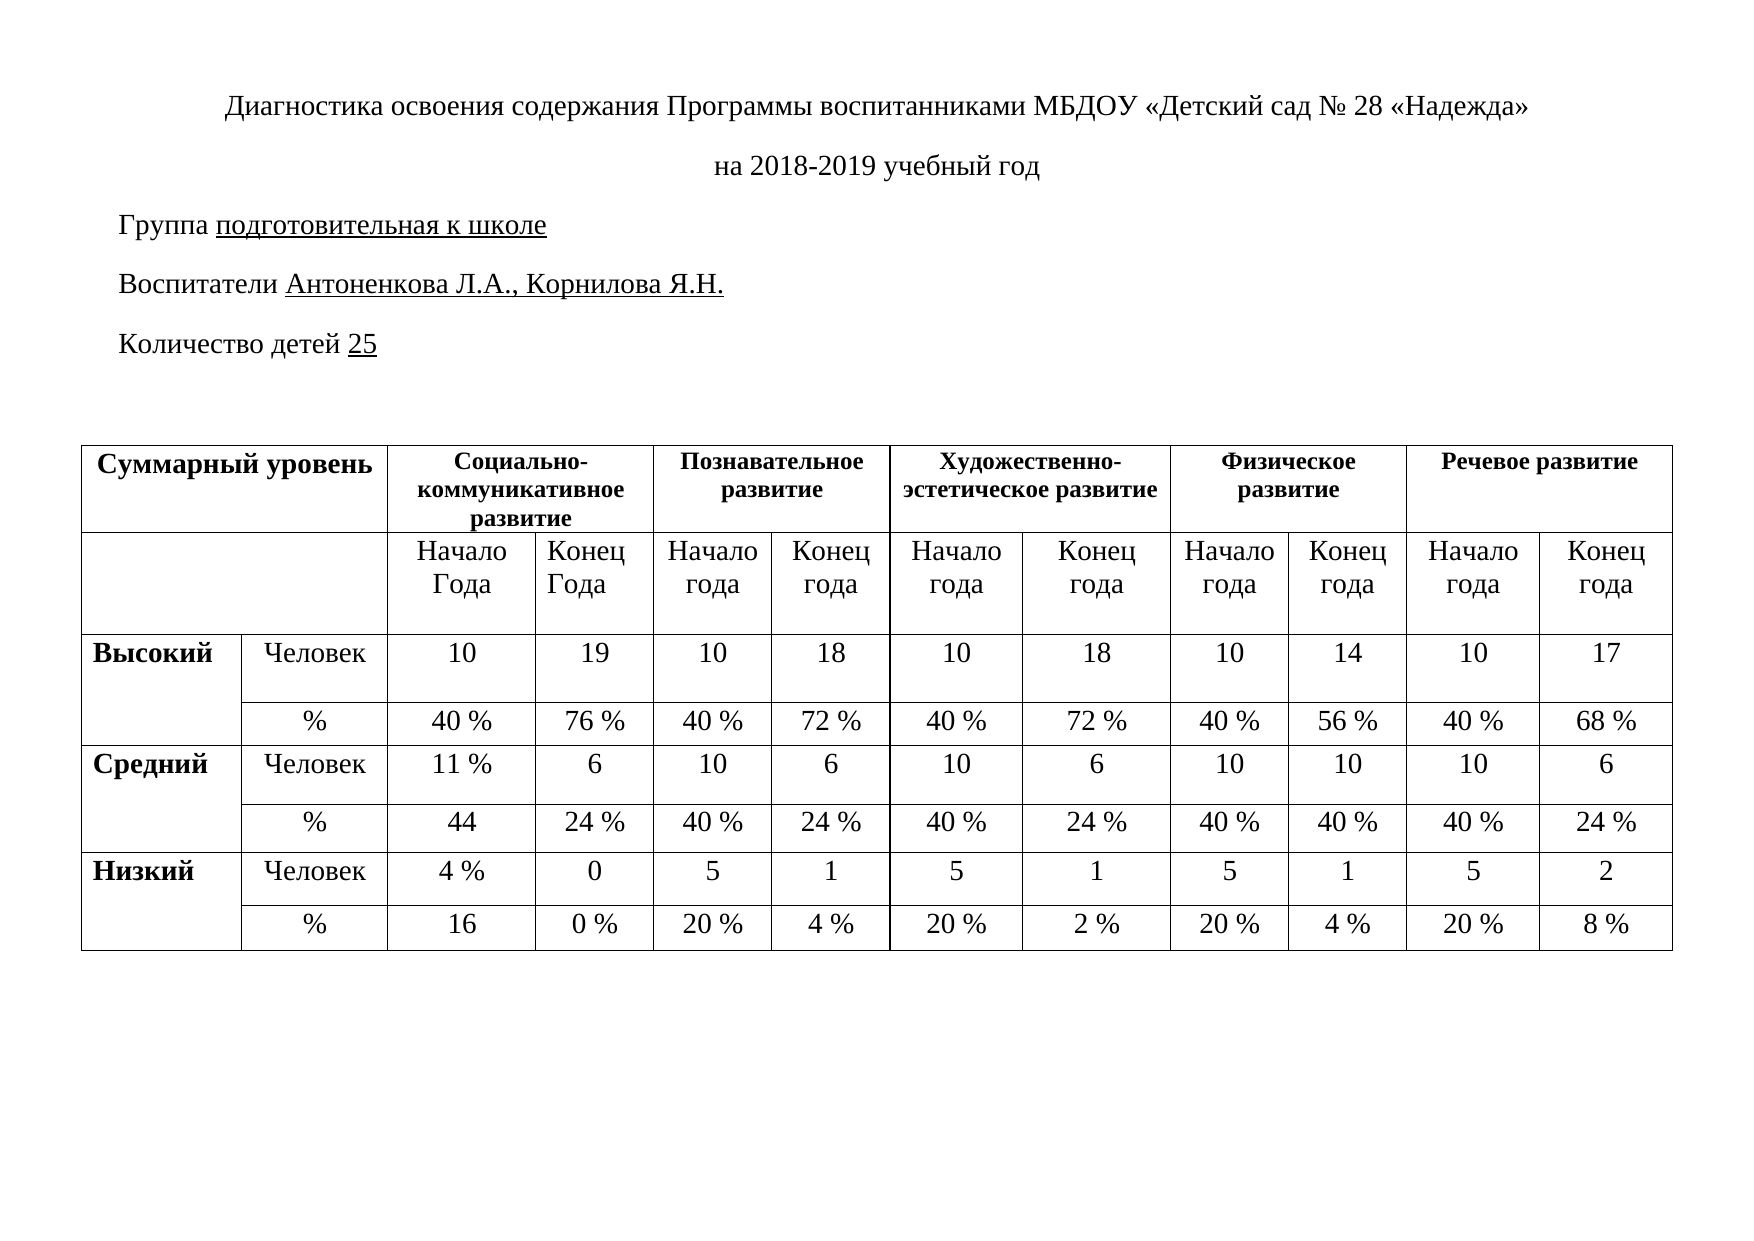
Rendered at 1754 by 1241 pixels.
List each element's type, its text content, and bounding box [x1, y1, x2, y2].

table_cell Высокий [82, 635, 241, 745]
table_cell 10 [891, 635, 1022, 702]
table_header Социально-коммуникативное развитие [388, 446, 653, 532]
table_cell 18 [1023, 635, 1170, 702]
table_cell [82, 533, 387, 634]
table_header Физическое развитие [1171, 446, 1406, 532]
table_cell 10 [1171, 635, 1288, 702]
table_cell 19 [536, 635, 653, 702]
table_cell Конец года [1289, 533, 1406, 634]
table_cell Конец года [1023, 533, 1170, 634]
table_cell 40 % [1171, 703, 1288, 745]
table_cell 10 [654, 746, 771, 803]
table_header Художественно-эстетическое развитие [891, 446, 1170, 532]
table_cell 24 % [1023, 805, 1170, 852]
table_cell 4 % [1289, 906, 1406, 950]
text Количество детей 25 [118, 326, 1636, 359]
table_cell 5 [1171, 853, 1288, 905]
table_cell 2 [1540, 853, 1672, 905]
table_cell 18 [772, 635, 889, 702]
table_cell Начало года [654, 533, 771, 634]
table_cell 72 % [772, 703, 889, 745]
table_header Познавательное развитие [654, 446, 889, 532]
table_cell 17 [1540, 635, 1672, 702]
table_cell 11 % [388, 746, 535, 803]
table_cell 76 % [536, 703, 653, 745]
table_cell 40 % [654, 703, 771, 745]
table_cell % [242, 703, 387, 745]
table_cell 40 % [891, 703, 1022, 745]
table_cell Человек [242, 853, 387, 905]
table_cell 16 [388, 906, 535, 950]
table_cell 0 % [536, 906, 653, 950]
table_cell Начало года [1171, 533, 1288, 634]
table_cell Средний [82, 746, 241, 852]
table_cell 0 [536, 853, 653, 905]
table_cell 24 % [1540, 805, 1672, 852]
table_cell 20 % [891, 906, 1022, 950]
table_cell Начало года [1407, 533, 1539, 634]
table_cell 6 [772, 746, 889, 803]
text Диагностика освоения содержания Программы воспитанниками МБДОУ «Детский сад № 28 «Надежда» [118, 88, 1636, 122]
table_cell 20 % [654, 906, 771, 950]
table_cell 4 % [388, 853, 535, 905]
table_cell 72 % [1023, 703, 1170, 745]
table_cell 56 % [1289, 703, 1406, 745]
table_cell 10 [388, 635, 535, 702]
table_cell Начало Года [388, 533, 535, 634]
table_cell 1 [1289, 853, 1406, 905]
table_cell 20 % [1171, 906, 1288, 950]
table_cell 10 [1289, 746, 1406, 803]
table_cell 2 % [1023, 906, 1170, 950]
table_cell % [242, 805, 387, 852]
table_header Суммарный уровень [82, 446, 387, 532]
table_cell 40 % [891, 805, 1022, 852]
table_cell 40 % [388, 703, 535, 745]
table_cell Человек [242, 635, 387, 702]
table_cell 40 % [1407, 703, 1539, 745]
table_cell Конец Года [536, 533, 653, 634]
table_cell 1 [1023, 853, 1170, 905]
table_cell 20 % [1407, 906, 1539, 950]
text Воспитатели Антоненкова Л.А., Корнилова Я.Н. [118, 267, 1636, 300]
table_cell 44 [388, 805, 535, 852]
table_cell Низкий [82, 853, 241, 950]
text на 2018-2019 учебный год [118, 148, 1636, 181]
table_cell 10 [891, 746, 1022, 803]
table_cell 10 [1407, 746, 1539, 803]
table_cell 40 % [1407, 805, 1539, 852]
table_cell 14 [1289, 635, 1406, 702]
text Группа подготовительная к школе [118, 207, 1636, 241]
table_cell 40 % [654, 805, 771, 852]
table_cell 40 % [1289, 805, 1406, 852]
table_cell 10 [654, 635, 771, 702]
table_cell 1 [772, 853, 889, 905]
table_cell 24 % [536, 805, 653, 852]
table_header Речевое развитие [1407, 446, 1672, 532]
table_cell 10 [1407, 635, 1539, 702]
table_cell Конец года [1540, 533, 1672, 634]
table_cell 5 [891, 853, 1022, 905]
table_cell 5 [1407, 853, 1539, 905]
table_cell Конец года [772, 533, 889, 634]
table_cell 4 % [772, 906, 889, 950]
table_cell Человек [242, 746, 387, 803]
table_cell 6 [1023, 746, 1170, 803]
table_cell 6 [1540, 746, 1672, 803]
table_cell 68 % [1540, 703, 1672, 745]
table_cell Начало года [891, 533, 1022, 634]
table_cell % [242, 906, 387, 950]
table_cell 5 [654, 853, 771, 905]
table_cell 24 % [772, 805, 889, 852]
table_cell 10 [1171, 746, 1288, 803]
table_cell 8 % [1540, 906, 1672, 950]
table_cell 40 % [1171, 805, 1288, 852]
table_cell 6 [536, 746, 653, 803]
